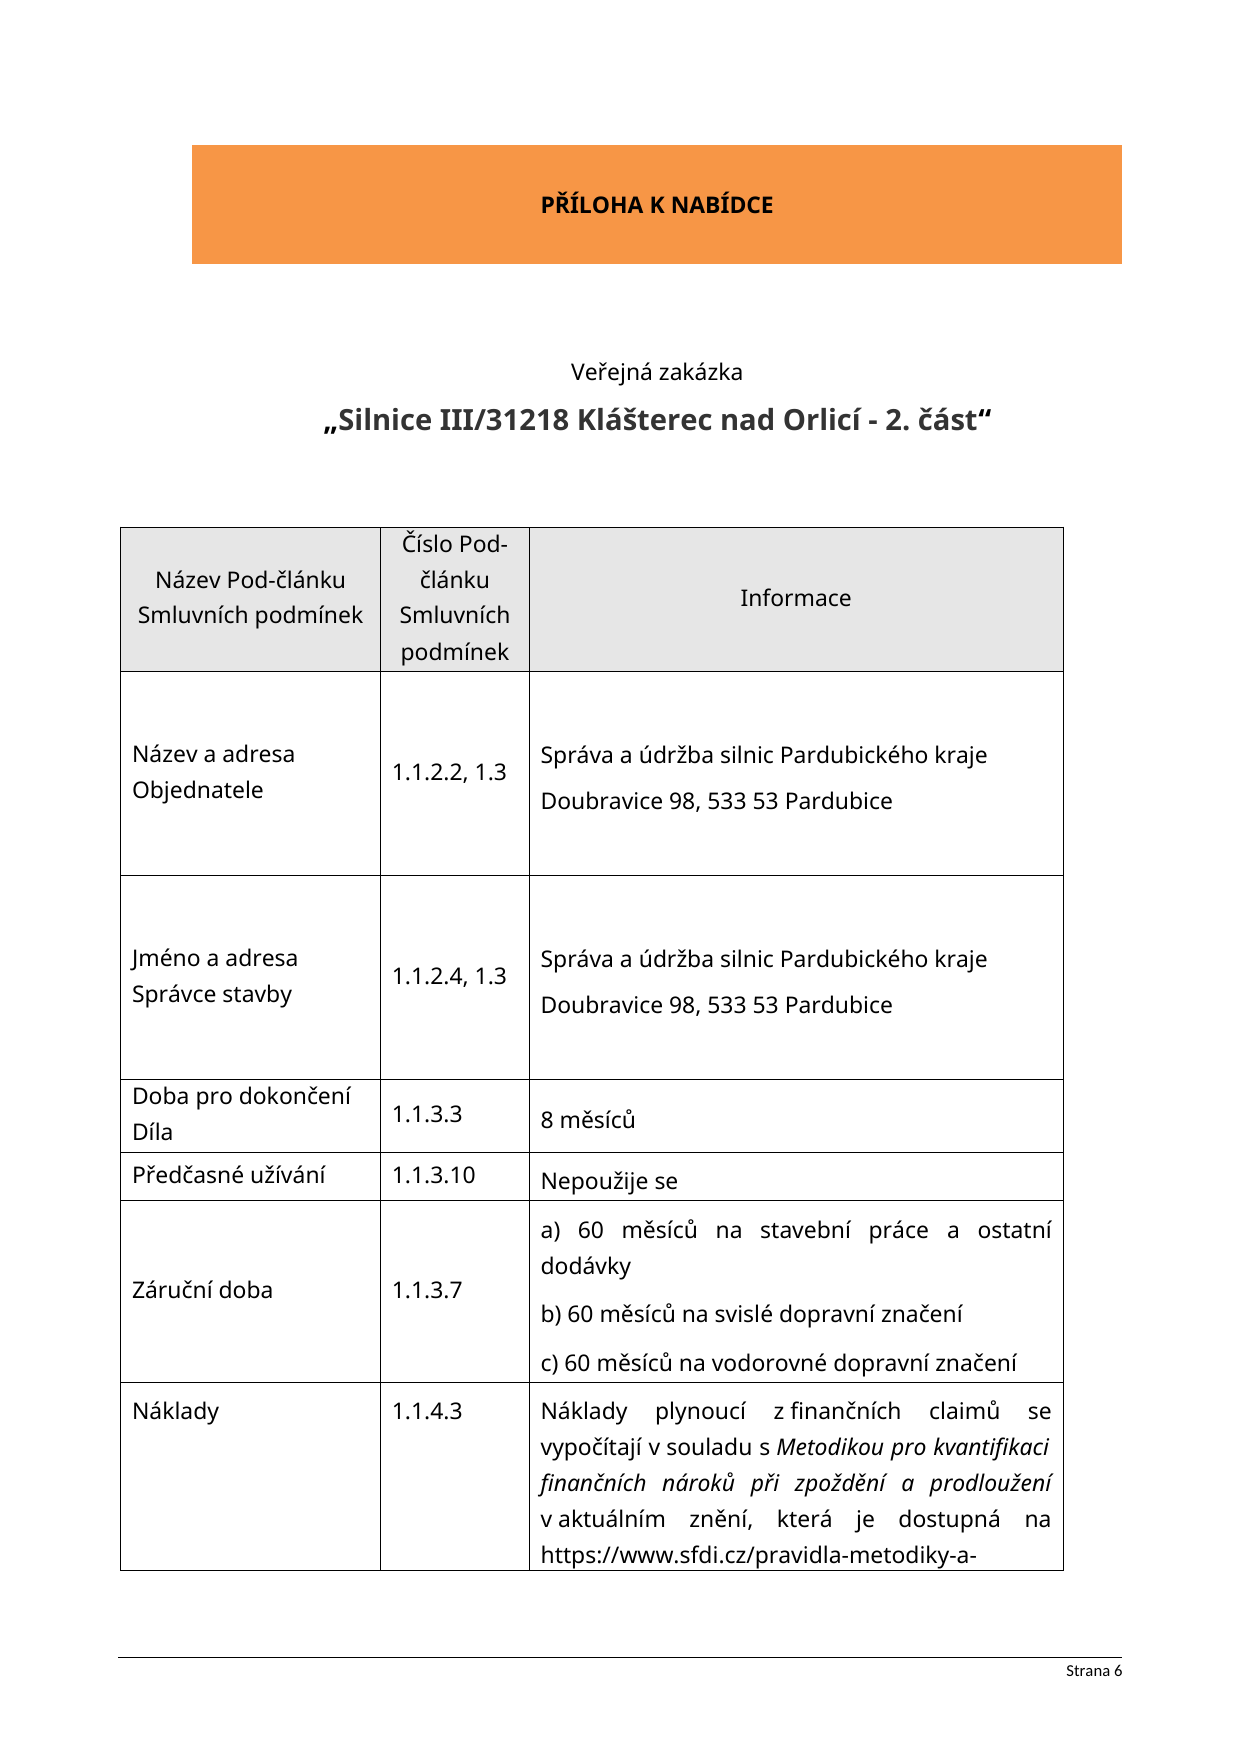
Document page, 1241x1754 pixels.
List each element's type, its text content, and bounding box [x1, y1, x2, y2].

text „Silnice III/31218 Klášterec nad Orlicí - 2. část“ [192, 399, 1122, 439]
table_cell Záruční doba [121, 1201, 380, 1382]
table_cell Správa a údržba silnic Pardubického kraje Doubravice 98, 533 53 Pardubice [530, 876, 1063, 1079]
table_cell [530, 1383, 1063, 1570]
table_header Informace [530, 528, 1063, 671]
table_cell Správa a údržba silnic Pardubického kraje Doubravice 98, 533 53 Pardubice [530, 672, 1063, 875]
table_cell Doba pro dokončení Díla [121, 1080, 380, 1152]
table_cell 1.1.2.2, 1.3 [381, 672, 529, 875]
table_cell Jméno a adresa Správce stavby [121, 876, 380, 1079]
table_cell 8 měsíců [530, 1080, 1063, 1152]
table_cell Předčasné užívání [121, 1153, 380, 1200]
table_cell 1.1.3.10 [381, 1153, 529, 1200]
table_cell Náklady [121, 1383, 380, 1570]
table_cell 1.1.4.3 [381, 1383, 529, 1570]
table_cell 1.1.3.7 [381, 1201, 529, 1382]
table_header Číslo Pod-článku Smluvních podmínek [381, 528, 529, 671]
table_cell 1.1.3.3 [381, 1080, 529, 1152]
table_cell a) 60 měsíců na stavební práce a ostatní dodávky b) 60 měsíců na svislé dopravní značení c) 60 měsíců na vodorovné dopravní značení [530, 1201, 1063, 1382]
table_cell Název a adresa Objednatele [121, 672, 380, 875]
table_cell Nepoužije se [530, 1153, 1063, 1200]
table_header Název Pod-článku Smluvních podmínek [121, 528, 380, 671]
table_cell 1.1.2.4, 1.3 [381, 876, 529, 1079]
text Veřejná zakázka [192, 356, 1122, 387]
text Příloha k nabídce [192, 189, 1122, 220]
